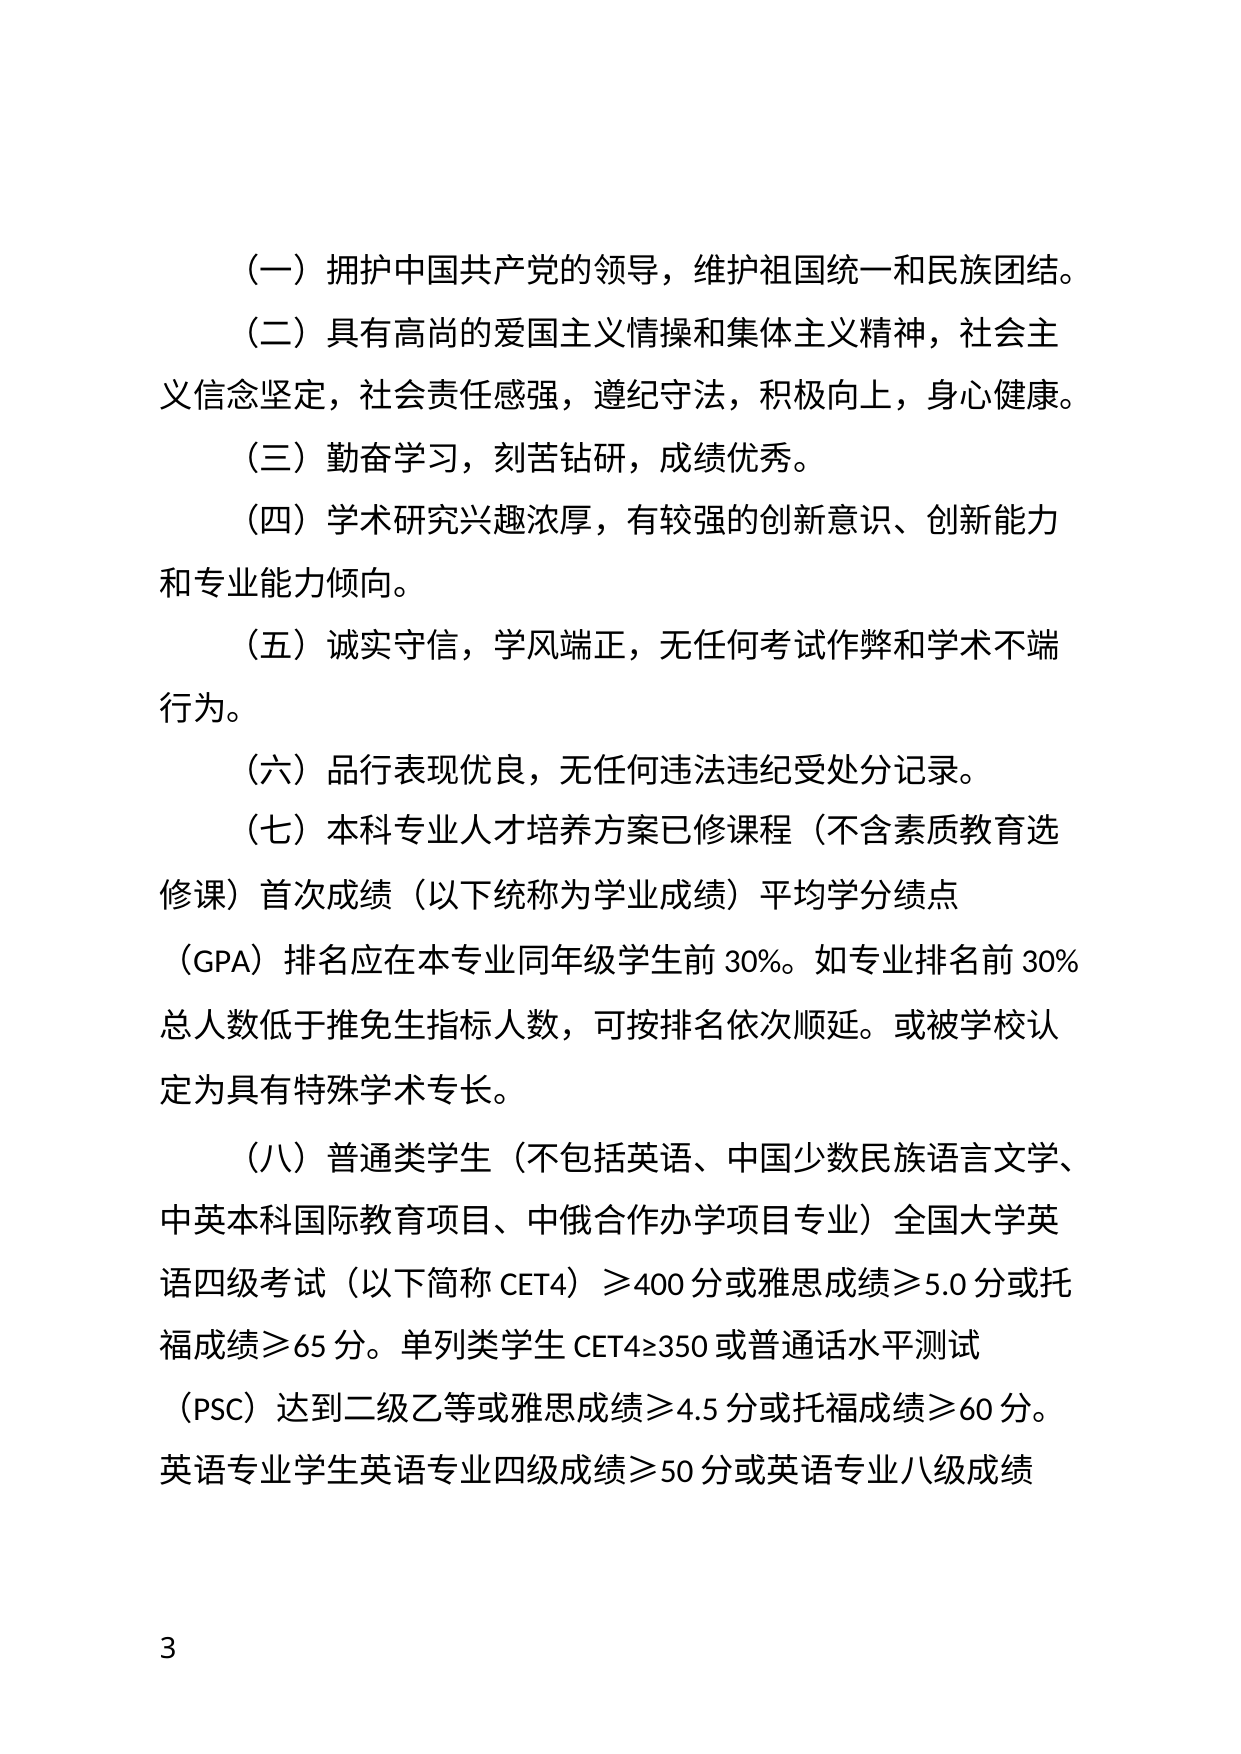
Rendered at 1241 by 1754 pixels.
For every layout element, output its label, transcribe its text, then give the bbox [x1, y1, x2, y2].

text （三）勤奋学习，刻苦钻研，成绩优秀。 [159, 420, 1081, 483]
text （六）品行表现优良，无任何违法违纪受处分记录。 [159, 733, 1081, 795]
text （七）本科专业人才培养方案已修课程（不含素质教育选修课）首次成绩（以下统称为学业成绩）平均学分绩点（GPA）排名应在本专业同年级学生前30%。如专业排名前30%总人数低于推免生指标人数，可按排名依次顺延。或被学校认定为具有特殊学术专长。 [159, 795, 1081, 1120]
text （一）拥护中国共产党的领导，维护祖国统一和民族团结。 [159, 233, 1081, 295]
text （二）具有高尚的爱国主义情操和集体主义精神，社会主义信念坚定，社会责任感强，遵纪守法，积极向上，身心健康。 [159, 295, 1081, 420]
text （五）诚实守信，学风端正，无任何考试作弊和学术不端行为。 [159, 608, 1081, 733]
text （四）学术研究兴趣浓厚，有较强的创新意识、创新能力和专业能力倾向。 [159, 483, 1081, 608]
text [159, 1120, 1081, 1495]
